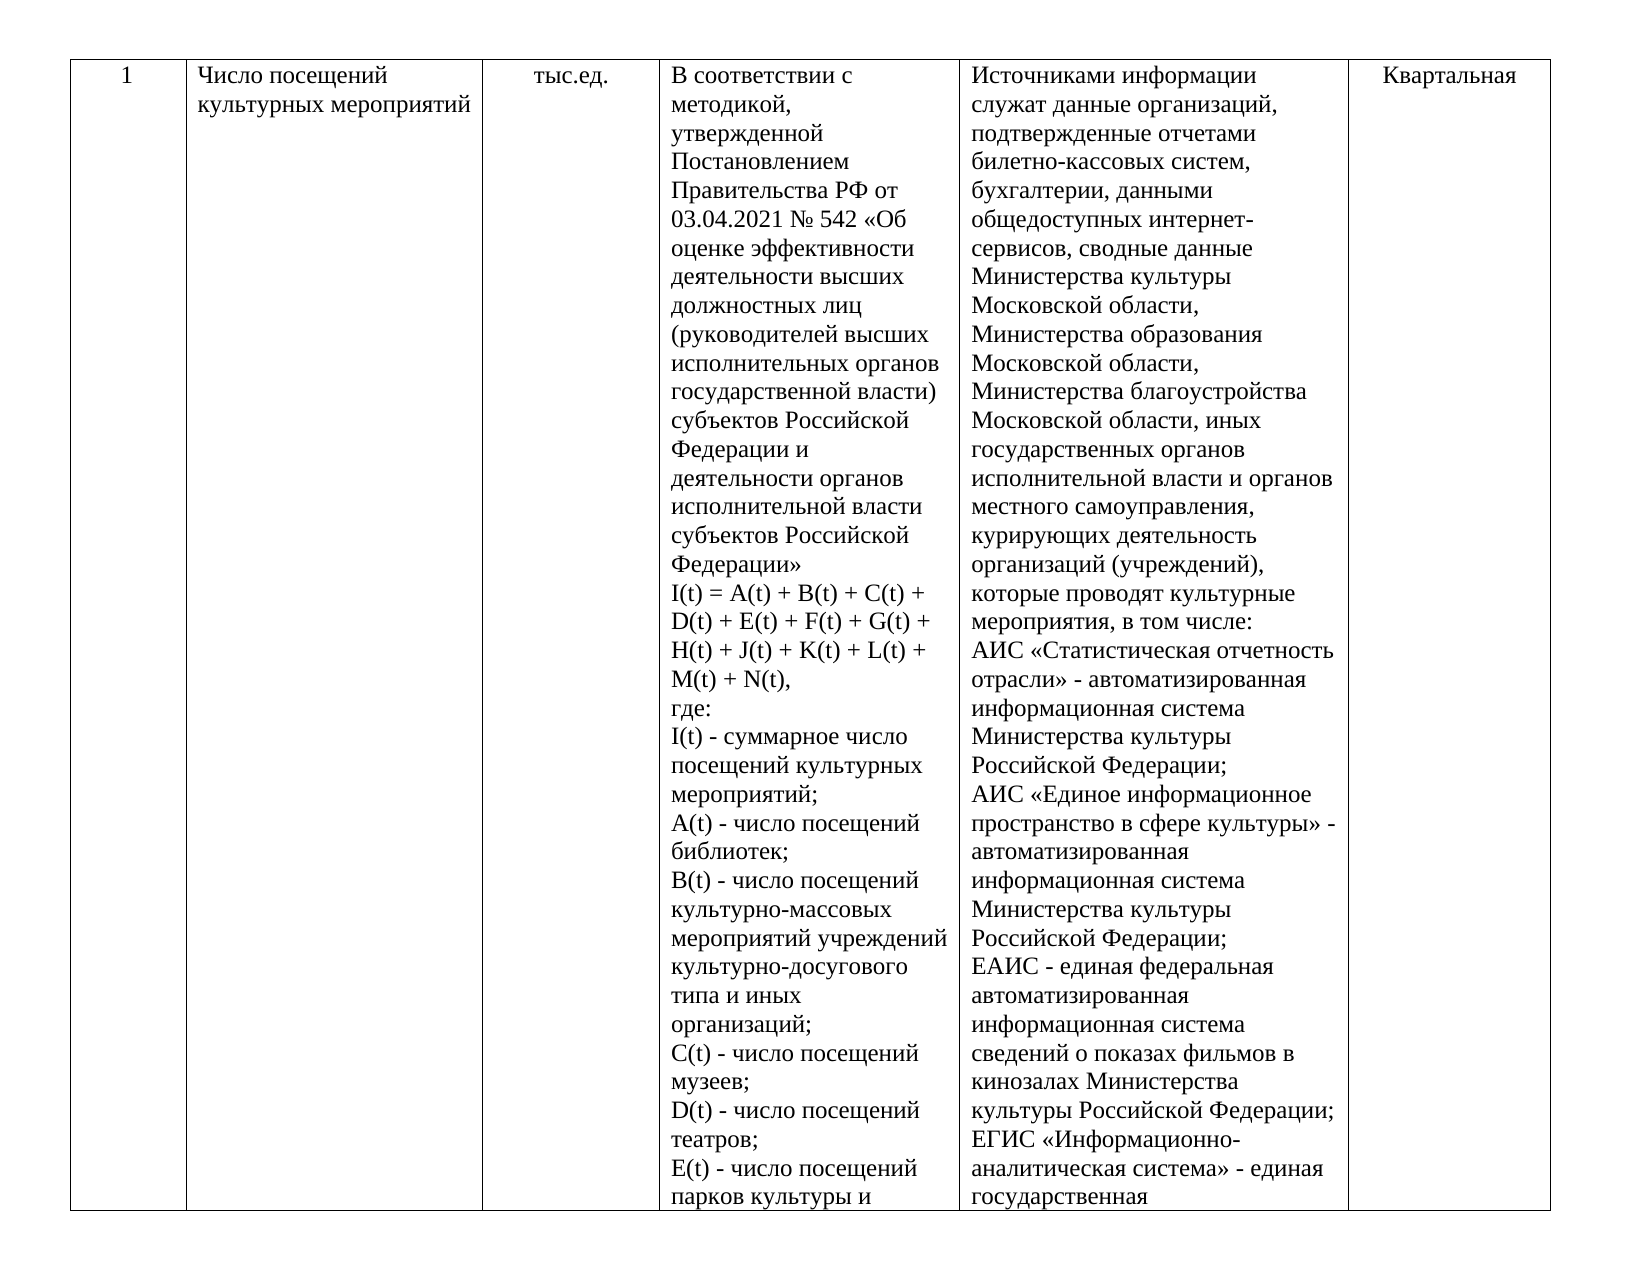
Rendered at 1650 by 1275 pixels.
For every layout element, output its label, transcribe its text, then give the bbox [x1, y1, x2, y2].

table_cell Квартальная [1349, 60, 1550, 1210]
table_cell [187, 60, 482, 1210]
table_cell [960, 60, 1348, 1210]
table_cell 1 [71, 60, 186, 1210]
table_cell тыс.ед. [483, 60, 659, 1210]
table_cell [660, 60, 959, 1210]
